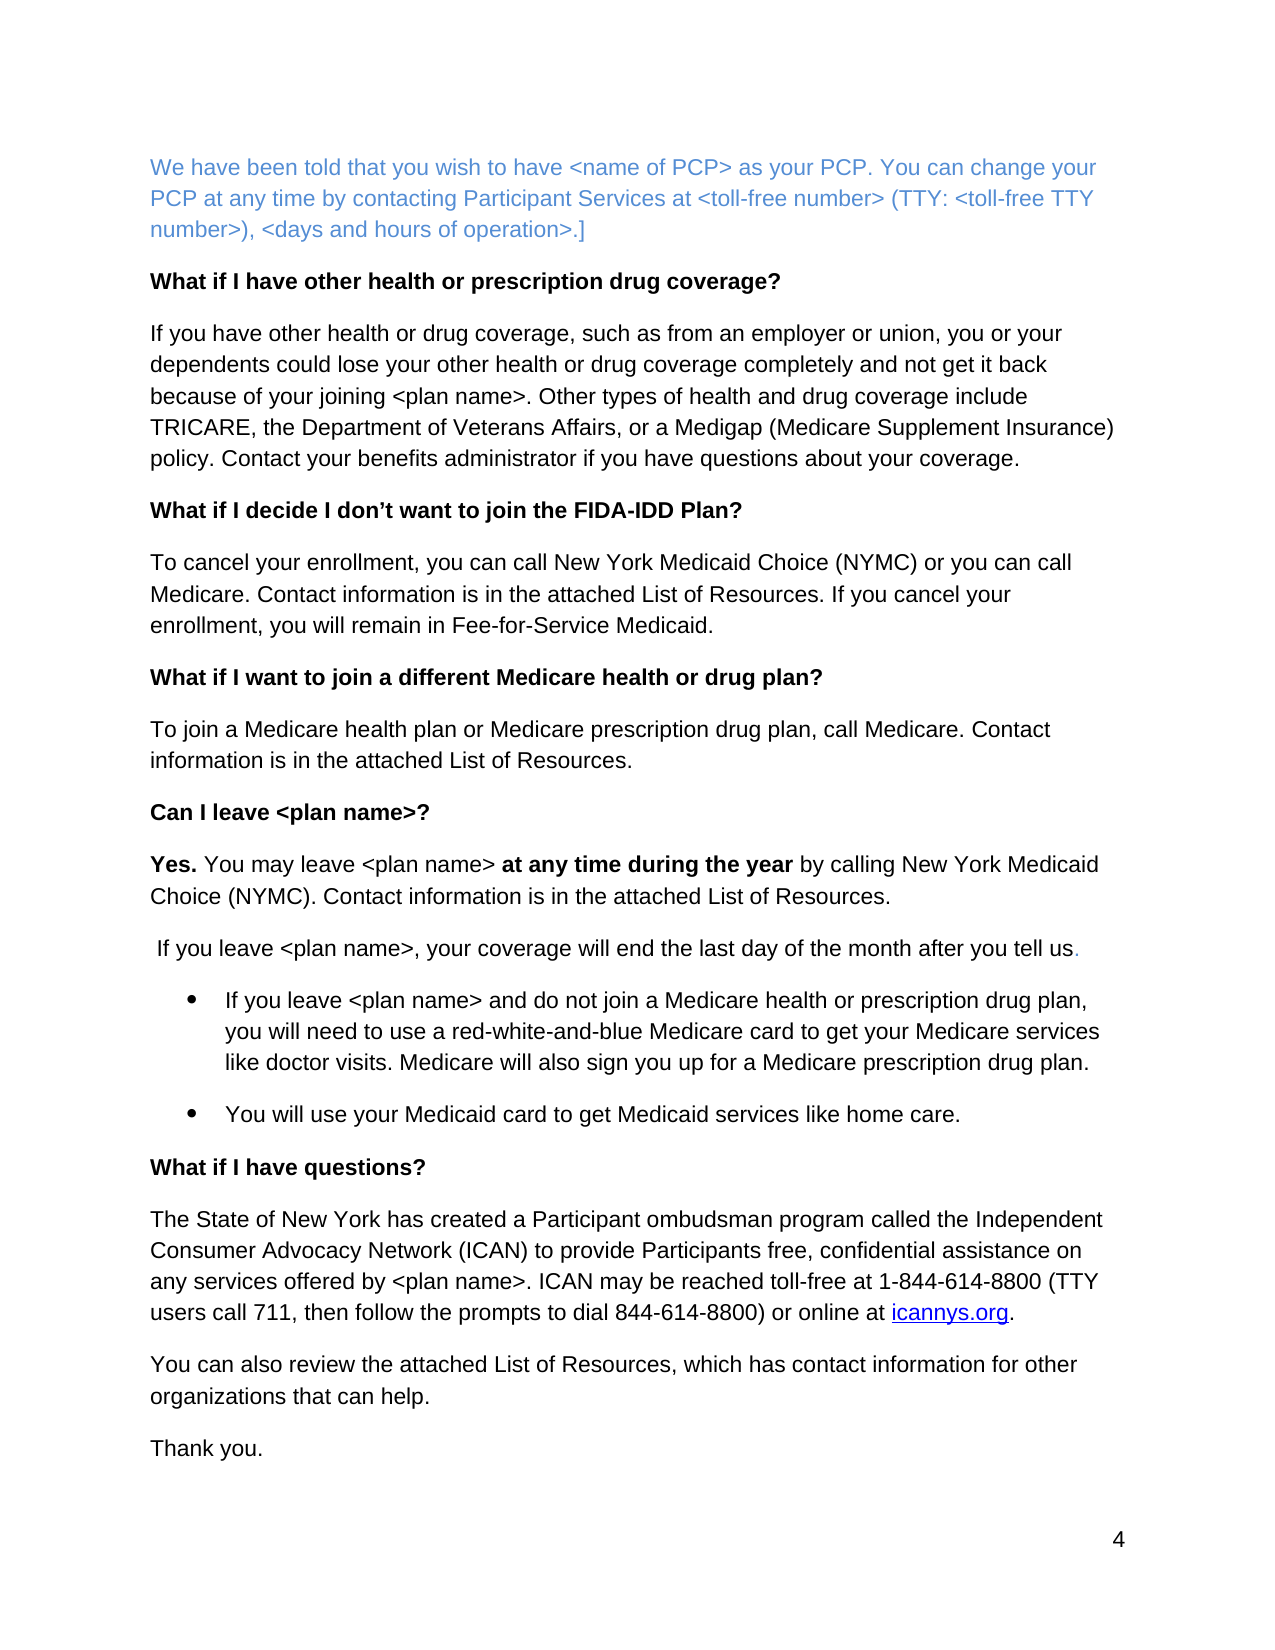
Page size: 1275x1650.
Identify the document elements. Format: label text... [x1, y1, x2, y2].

text What if I have questions? [150, 1150, 1125, 1181]
text You will use your Medicaid card to get Medicaid services like home care. [187, 1098, 1125, 1129]
text Thank you. [150, 1431, 1125, 1462]
text What if I have other health or prescription drug coverage? [150, 264, 1125, 296]
list Can I leave <plan name>? [150, 796, 1125, 827]
text You can also review the attached List of Resources, which has contact information for other organizations that can help. [150, 1348, 1125, 1410]
text If you leave <plan name>, your coverage will end the last day of the month after you tell us. [150, 931, 1125, 962]
text What if I decide I don’t want to join the FIDA-IDD Plan? [150, 494, 1125, 525]
text The State of New York has created a Participant ombudsman program called the Independent Consumer Advocacy Network (ICAN) to provide Participants free, confidential assistance on any services offered by <plan name>. ICAN may be reached toll-free at 1-844-614-8800 (TTY users call 711, then follow the prompts to dial 844-614-8800) or online at icannys.org. [150, 1202, 1125, 1327]
text If you leave <plan name> and do not join a Medicare health or prescription drug plan, you will need to use a red-white-and-blue Medicare card to get your Medicare services like doctor visits. Medicare will also sign you up for a Medicare prescription drug plan. [187, 983, 1125, 1077]
text To join a Medicare health plan or Medicare prescription drug plan, call Medicare. Contact information is in the attached List of Resources. [150, 712, 1125, 775]
text If you have other health or drug coverage, such as from an employer or union, you or your dependents could lose your other health or drug coverage completely and not get it back because of your joining <plan name>. Other types of health and drug coverage include TRICARE, the Department of Veterans Affairs, or a Medigap (Medicare Supplement Insurance) policy. Contact your benefits administrator if you have questions about your coverage. [150, 317, 1125, 473]
text To cancel your enrollment, you can call New York Medicaid Choice (NYMC) or you can call Medicare. Contact information is in the attached List of Resources. If you cancel your enrollment, you will remain in Fee-for-Service Medicaid. [150, 546, 1125, 639]
text Yes. You may leave <plan name> at any time during the year by calling New York Medicaid Choice (NYMC). Contact information is in the attached List of Resources. [150, 848, 1125, 910]
text We have been told that you wish to have <name of PCP> as your PCP. You can change your PCP at any time by contacting Participant Services at <toll-free number> (TTY: <toll-free TTY number>), <days and hours of operation>.] [150, 150, 1125, 244]
text What if I want to join a different Medicare health or drug plan? [150, 660, 1125, 692]
